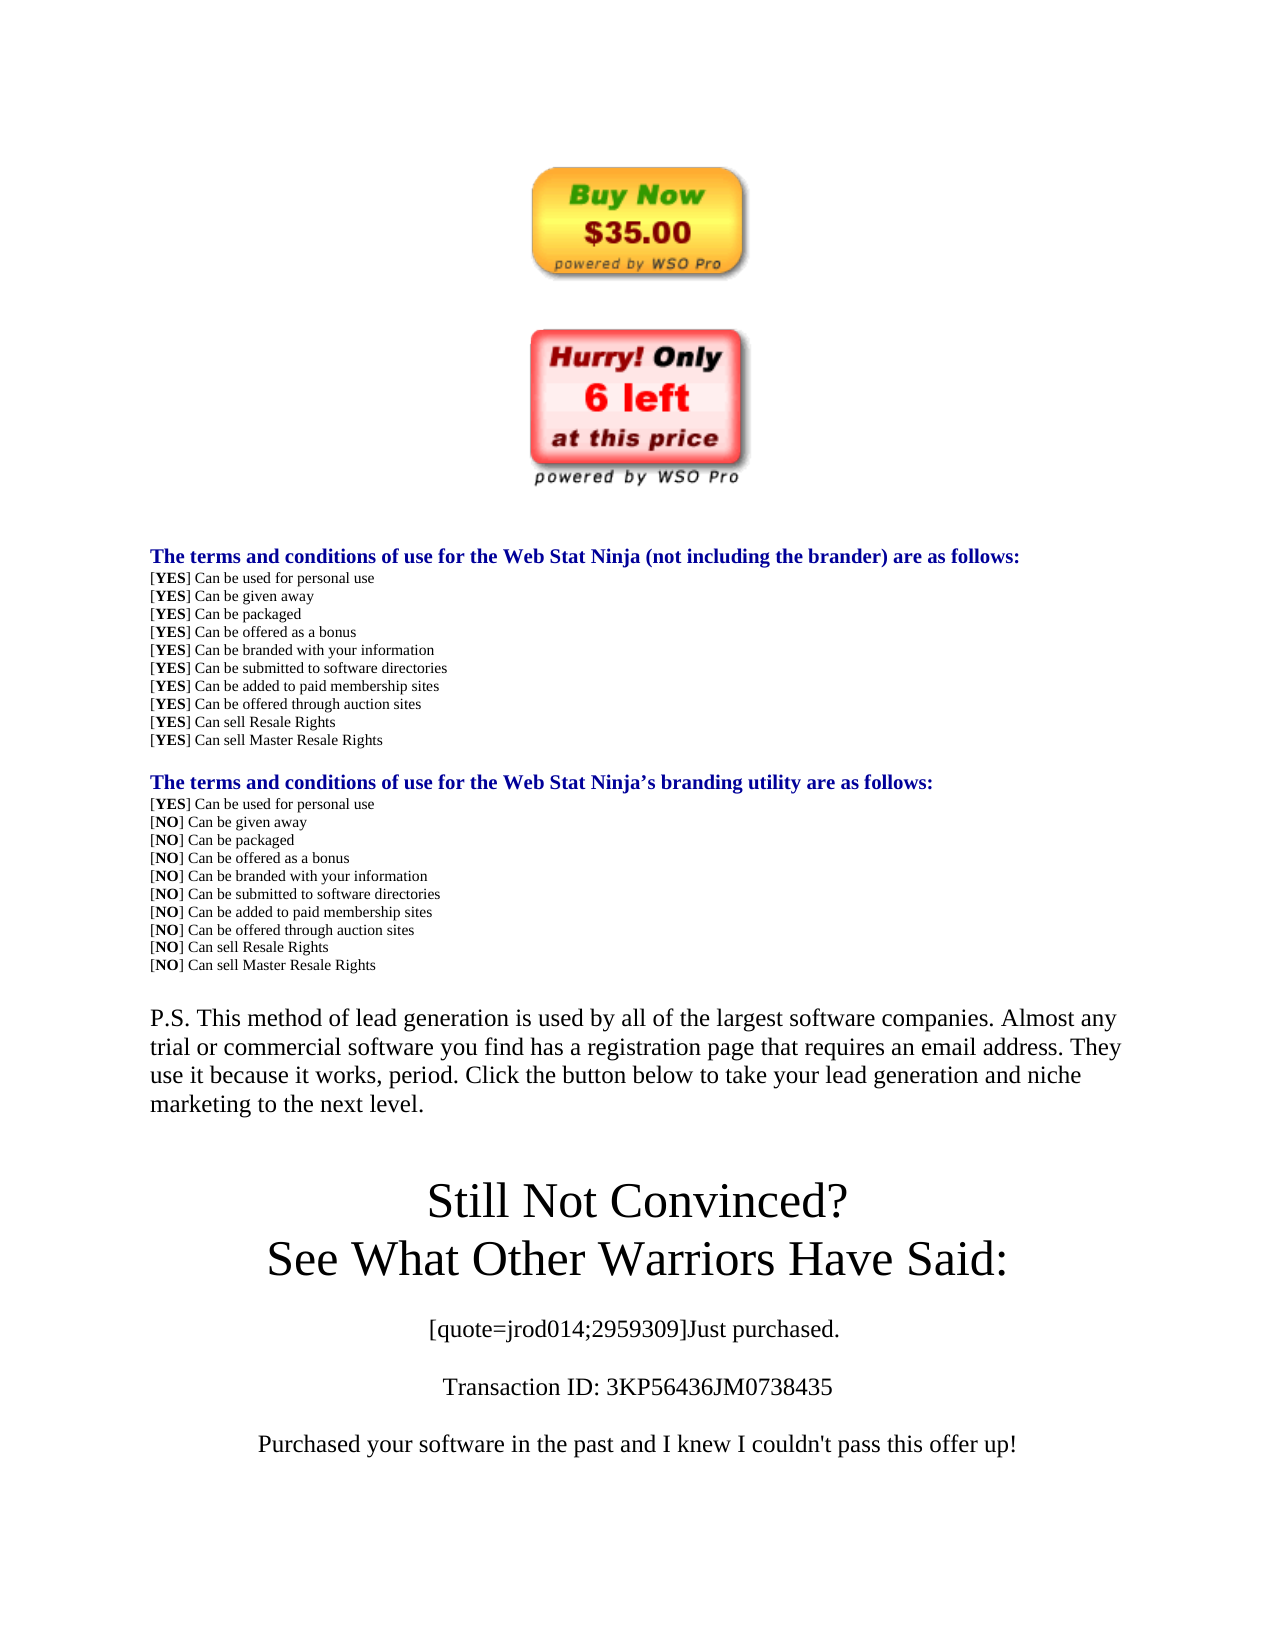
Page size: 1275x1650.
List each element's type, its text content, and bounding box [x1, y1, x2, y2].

picture [520, 319, 755, 492]
text Still Not Convinced? See What Other Warriors Have Said: [150, 1171, 1125, 1286]
picture [520, 150, 755, 291]
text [150, 1314, 1125, 1487]
text The terms and conditions of use for the Web Stat Ninja (not including the brander) are as follows: [YES] Can be used for personal use [YES] Can be given away [YES] Can be packaged [YES] Can be offered as a bonus [YES] Can be branded with your information [YES] Can be submitted to software directories [YES] Can be added to paid membership sites [YES] Can be offered through auction sites [YES] Can sell Resale Rights [YES] Can sell Master Resale Rights The terms and conditions of use for the Web Stat Ninja’s branding utility are as follows: [YES] Can be used for personal use [NO] Can be given away [NO] Can be packaged [NO] Can be offered as a bonus [NO] Can be branded with your information [NO] Can be submitted to software directories [NO] Can be added to paid membership sites [NO] Can be offered through auction sites [NO] Can sell Resale Rights [NO] Can sell Master Resale Rights P.S. This method of lead generation is used by all of the largest software companies. Almost any trial or commercial software you find has a registration page that requires an email address. They use it because it works, period. Click the button below to take your lead generation and niche marketing to the next level. [150, 516, 1125, 1146]
